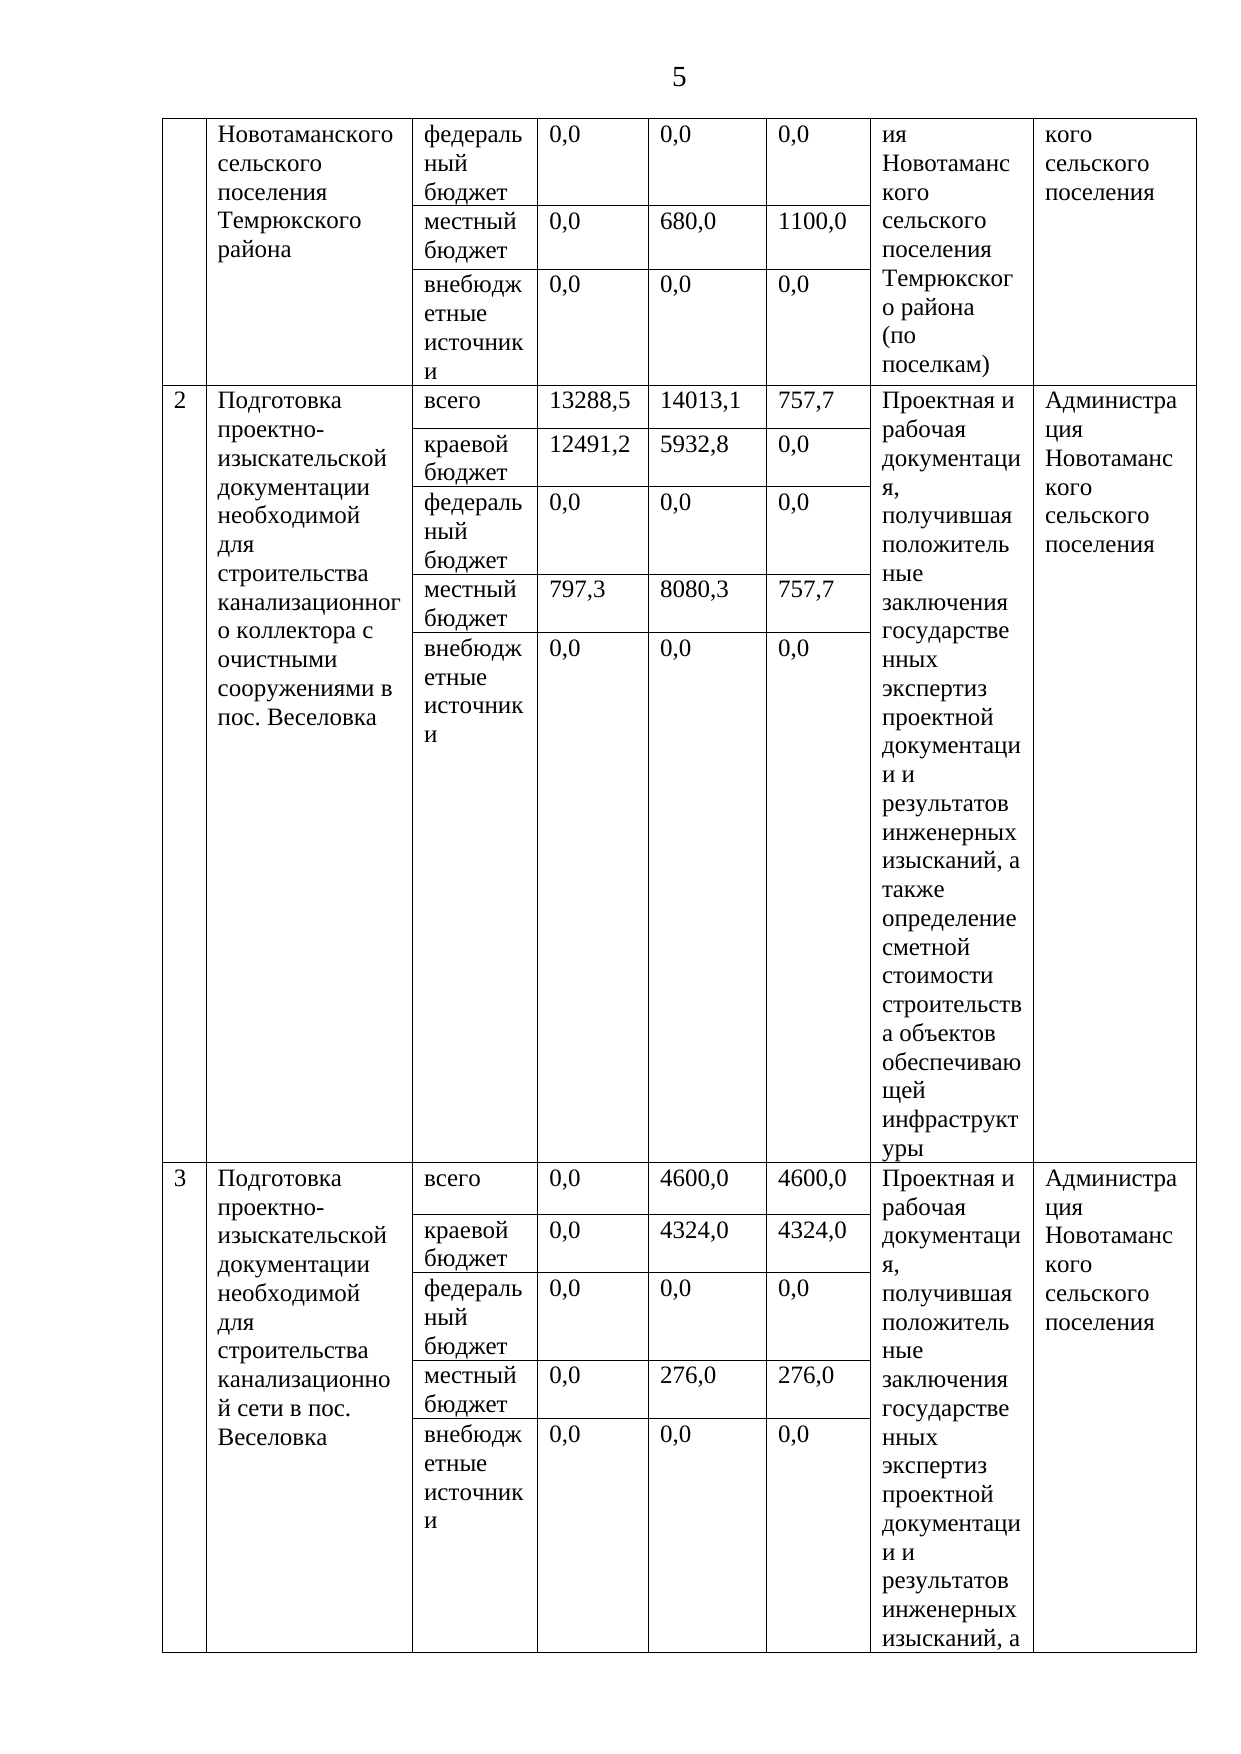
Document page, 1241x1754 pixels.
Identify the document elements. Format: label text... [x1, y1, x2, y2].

table_cell 276,0 [767, 1361, 870, 1418]
table_cell 0,0 [538, 119, 648, 205]
table_cell 680,0 [649, 206, 766, 268]
table_cell 0,0 [538, 1419, 648, 1652]
table_cell 5932,8 [649, 429, 766, 486]
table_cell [1034, 1163, 1196, 1652]
table_cell 797,3 [538, 575, 648, 632]
table_cell 757,7 [767, 386, 870, 428]
table_cell 0,0 [767, 487, 870, 573]
table_cell краевой бюджет [413, 429, 537, 486]
table_cell 0,0 [767, 429, 870, 486]
table_cell 0,0 [538, 487, 648, 573]
table_cell федеральный бюджет [413, 119, 537, 205]
table_cell 0,0 [767, 119, 870, 205]
table_cell 1100,0 [767, 206, 870, 268]
table_cell 13288,5 [538, 386, 648, 428]
table_cell 0,0 [767, 270, 870, 384]
table_cell Проектная и рабочая документация, получившая положительные заключения государственных экспертиз проектной документации и результатов инженерных изысканий, а также определение сметной стоимости строительства объектов обеспечивающей инфраструктуры [871, 1163, 1033, 1652]
table_cell всего [413, 1163, 537, 1214]
table_cell 0,0 [767, 1273, 870, 1359]
table_cell 8080,3 [649, 575, 766, 632]
table_cell 0,0 [649, 270, 766, 384]
table_cell 3 [163, 1163, 206, 1652]
table_cell 0,0 [538, 1361, 648, 1418]
table_cell 4324,0 [649, 1215, 766, 1272]
table_cell Проектная и рабочая документация, получившая положительные заключения государственных экспертиз проектной документации и результатов инженерных изысканий, а также определение сметной стоимости строительства объектов обеспечивающей инфраструктуры [871, 386, 1033, 1162]
table_cell 4324,0 [767, 1215, 870, 1272]
table_cell местный бюджет [413, 206, 537, 268]
table_cell 0,0 [538, 1163, 648, 1214]
table_cell 0,0 [538, 1273, 648, 1359]
table_cell 0,0 [649, 1419, 766, 1652]
table_cell 0,0 [538, 270, 648, 384]
table_cell 0,0 [649, 1273, 766, 1359]
table_cell 12491,2 [538, 429, 648, 486]
table_cell 757,7 [767, 575, 870, 632]
table_cell всего [413, 386, 537, 428]
table_cell 0,0 [767, 1419, 870, 1652]
table_cell Подготовка проектно-изыскательской документации необходимой для строительства канализационного коллектора с очистными сооружениями в пос. Веселовка [207, 386, 412, 1162]
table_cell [1034, 386, 1196, 1162]
table_cell 276,0 [649, 1361, 766, 1418]
table_cell 0,0 [649, 633, 766, 1162]
table_cell внебюджетные источники [413, 633, 537, 1162]
table_cell 14013,1 [649, 386, 766, 428]
table_cell местный бюджет [413, 575, 537, 632]
table_cell 2 [163, 386, 206, 1162]
table_cell 4600,0 [649, 1163, 766, 1214]
table_cell Подготовка проектно-изыскательской документации необходимой для строительства канализационной сети в пос. Веселовка [207, 1163, 412, 1652]
table_cell краевой бюджет [413, 1215, 537, 1272]
table_cell местный бюджет [413, 1361, 537, 1418]
table_cell федеральный бюджет [413, 1273, 537, 1359]
table_cell федеральный бюджет [413, 487, 537, 573]
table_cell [413, 1419, 537, 1652]
table_cell 0,0 [538, 1215, 648, 1272]
table_cell 0,0 [649, 119, 766, 205]
table_cell 0,0 [767, 633, 870, 1162]
table_cell 0,0 [649, 487, 766, 573]
table_cell 0,0 [538, 633, 648, 1162]
table_cell 4600,0 [767, 1163, 870, 1214]
table_cell 0,0 [538, 206, 648, 268]
table_cell внебюджетные источники [413, 270, 537, 384]
